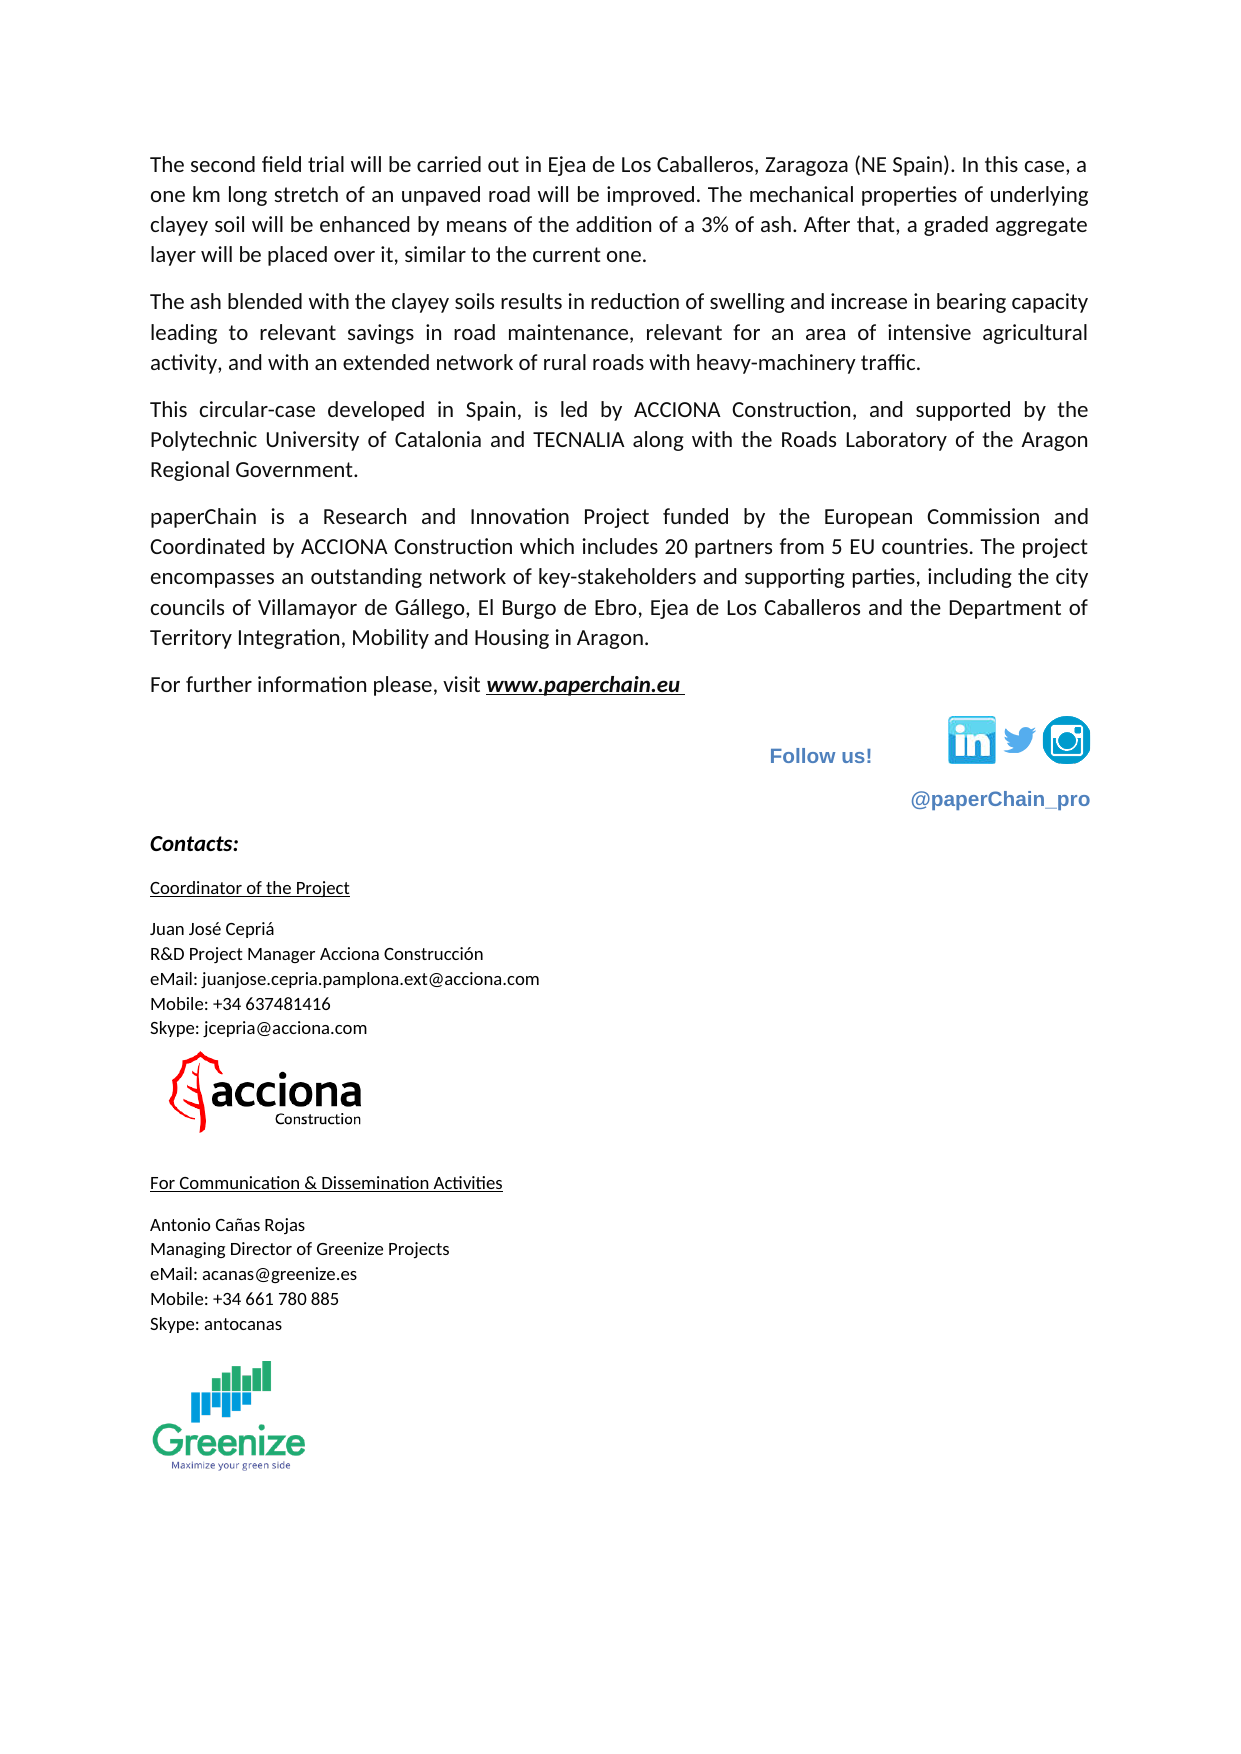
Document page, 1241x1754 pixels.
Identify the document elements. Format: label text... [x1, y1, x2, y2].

picture [150, 1361, 305, 1471]
text The second field trial will be carried out in Ejea de Los Caballeros, Zaragoza (NE Spain). In this case, a one km long stretch of an unpaved road will be improved. The mechanical properties of underlying clayey soil will be enhanced by means of the addition of a 3% of ash. After that, a graded aggregate layer will be placed over it, similar to the current one. [150, 150, 1090, 269]
picture [948, 716, 1058, 764]
text Follow us! [150, 717, 1090, 768]
text Antonio Cañas Rojas [150, 1213, 1090, 1236]
text Contacts: [150, 829, 1090, 857]
text Coordinator of the Project [150, 876, 1090, 899]
picture [150, 1041, 379, 1153]
picture [1051, 725, 1079, 752]
picture [1053, 729, 1083, 756]
text Juan José Cepriá [150, 918, 1090, 941]
text Managing Director of Greenize Projects [150, 1238, 1090, 1261]
text This circular-case developed in Spain, is led by ACCIONA Construction, and supported by the Polytechnic University of Catalonia and TECNALIA along with the Roads Laboratory of the Aragon Regional Government. [150, 395, 1090, 483]
text R&D Project Manager Acciona Construcción [150, 942, 1090, 965]
text Skype: jcepria@acciona.com [150, 1016, 1090, 1039]
text Mobile: +34 661 780 885 [150, 1287, 1090, 1310]
text For Communication & Dissemination Activities [150, 1172, 1090, 1194]
picture [1076, 716, 1091, 730]
text The ash blended with the clayey soils results in reduction of swelling and increase in bearing capacity leading to relevant savings in road maintenance, relevant for an area of intensive agricultural activity, and with an extended network of rural roads with heavy-machinery traffic. [150, 287, 1090, 376]
text @paperChain_pro [150, 787, 1090, 811]
text eMail: acanas@greenize.es [150, 1262, 1090, 1285]
text Mobile: +34 637481416 [150, 992, 1090, 1014]
text Skype: antocanas [150, 1312, 1090, 1334]
text For further information please, visit www.paperchain.eu [150, 670, 1090, 698]
text paperChain is a Research and Innovation Project funded by the European Commission and Coordinated by ACCIONA Construction which includes 20 partners from 5 EU countries. The project encompasses an outstanding network of key-stakeholders and supporting parties, including the city councils of Villamayor de Gállego, El Burgo de Ebro, Ejea de Los Caballeros and the Department of Territory Integration, Mobility and Housing in Aragon. [150, 502, 1090, 651]
picture [1078, 751, 1091, 764]
text eMail: juanjose.cepria.pamplona.ext@acciona.com [150, 967, 1090, 990]
